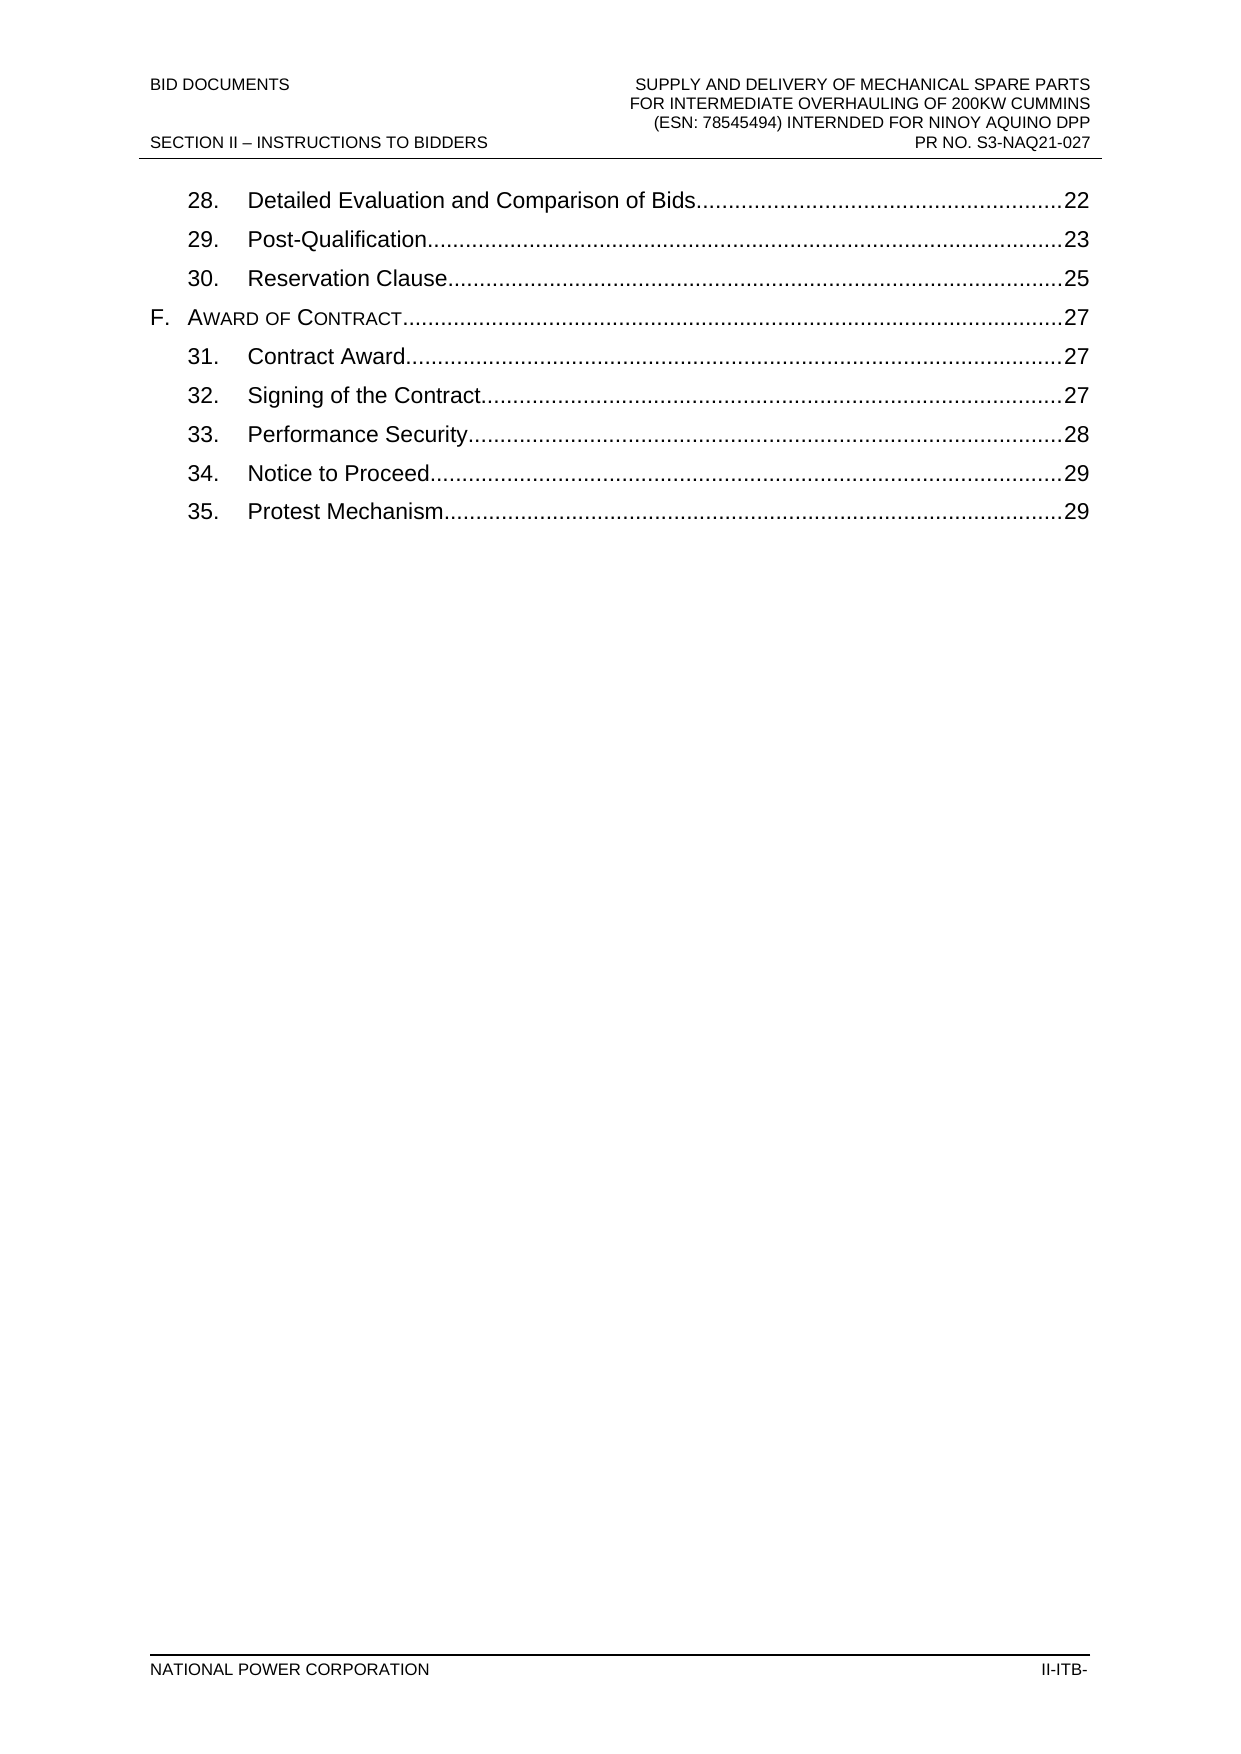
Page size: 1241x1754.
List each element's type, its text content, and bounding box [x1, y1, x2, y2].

text 30. Reservation Clause 25 [187, 265, 1090, 292]
text 34. Notice to Proceed 29 [187, 459, 1090, 486]
text 33. Performance Security 28 [187, 421, 1090, 447]
text 28. Detailed Evaluation and Comparison of Bids 22 [187, 187, 1090, 214]
text 31. Contract Award 27 [187, 343, 1090, 369]
text F. Award of Contract 27 [150, 304, 1090, 330]
text 29. Post-Qualification 23 [187, 226, 1090, 253]
text 35. Protest Mechanism 29 [187, 498, 1090, 525]
text 32. Signing of the Contract 27 [187, 382, 1090, 408]
